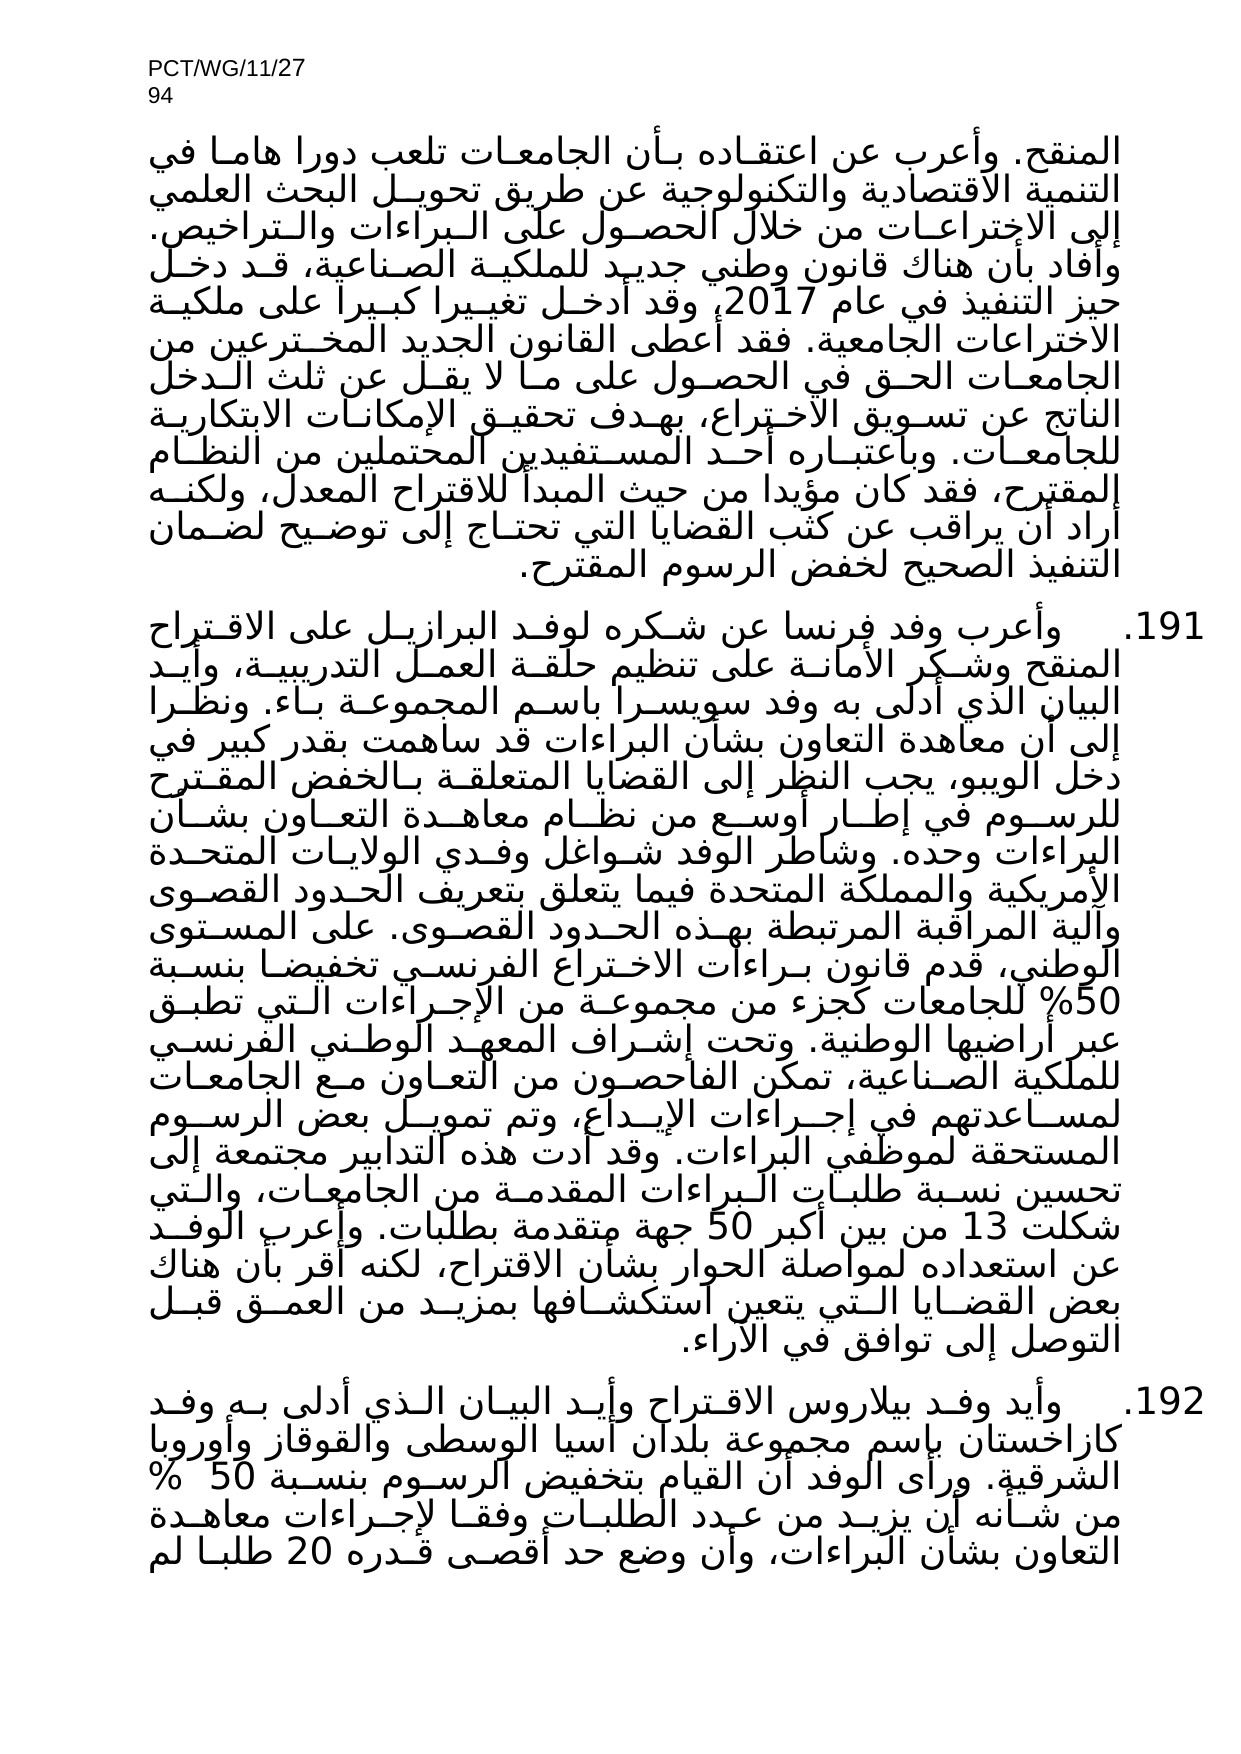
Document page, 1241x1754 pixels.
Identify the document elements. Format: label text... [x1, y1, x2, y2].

text وأعرب وفد فرنسا عن شكره لوفد البرازيل على الاقتراح المنقح وشكر الأمانة على تنظيم حلقة العمل التدريبية، وأيد البيان الذي أدلى به وفد سويسرا باسم المجموعة باء. ونظرا إلى أن معاهدة التعاون بشأن البراءات قد ساهمت بقدر كبير في دخل الويبو، يجب النظر إلى القضايا المتعلقة بالخفض المقترح للرسوم في إطار أوسع من نظام معاهدة التعاون بشأن البراءات وحده. وشاطر الوفد شواغل وفدي الولايات المتحدة الأمريكية والمملكة المتحدة فيما يتعلق بتعريف الحدود القصوى وآلية المراقبة المرتبطة بهذه الحدود القصوى. على المستوى الوطني، قدم قانون براءات الاختراع الفرنسي تخفيضا بنسبة 50% للجامعات كجزء من مجموعة من الإجراءات التي تطبق عبر أراضيها الوطنية. وتحت إشراف المعهد الوطني الفرنسي للملكية الصناعية، تمكن الفاحصون من التعاون مع الجامعات لمساعدتهم في إجراءات الإيداع، وتم تمويل بعض الرسوم المستحقة لموظفي البراءات. وقد أدت هذه التدابير مجتمعة إلى تحسين نسبة طلبات البراءات المقدمة من الجامعات، والتي شكلت 13 من بين أكبر 50 جهة متقدمة بطلبات. وأعرب الوفد عن استعداده لمواصلة الحوار بشأن الاقتراح، لكنه أقر بأن هناك بعض القضايا التي يتعين استكشافها بمزيد من العمق قبل التوصل إلى توافق في الآراء. [148, 609, 1122, 1359]
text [148, 134, 1122, 584]
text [148, 1384, 1122, 1572]
